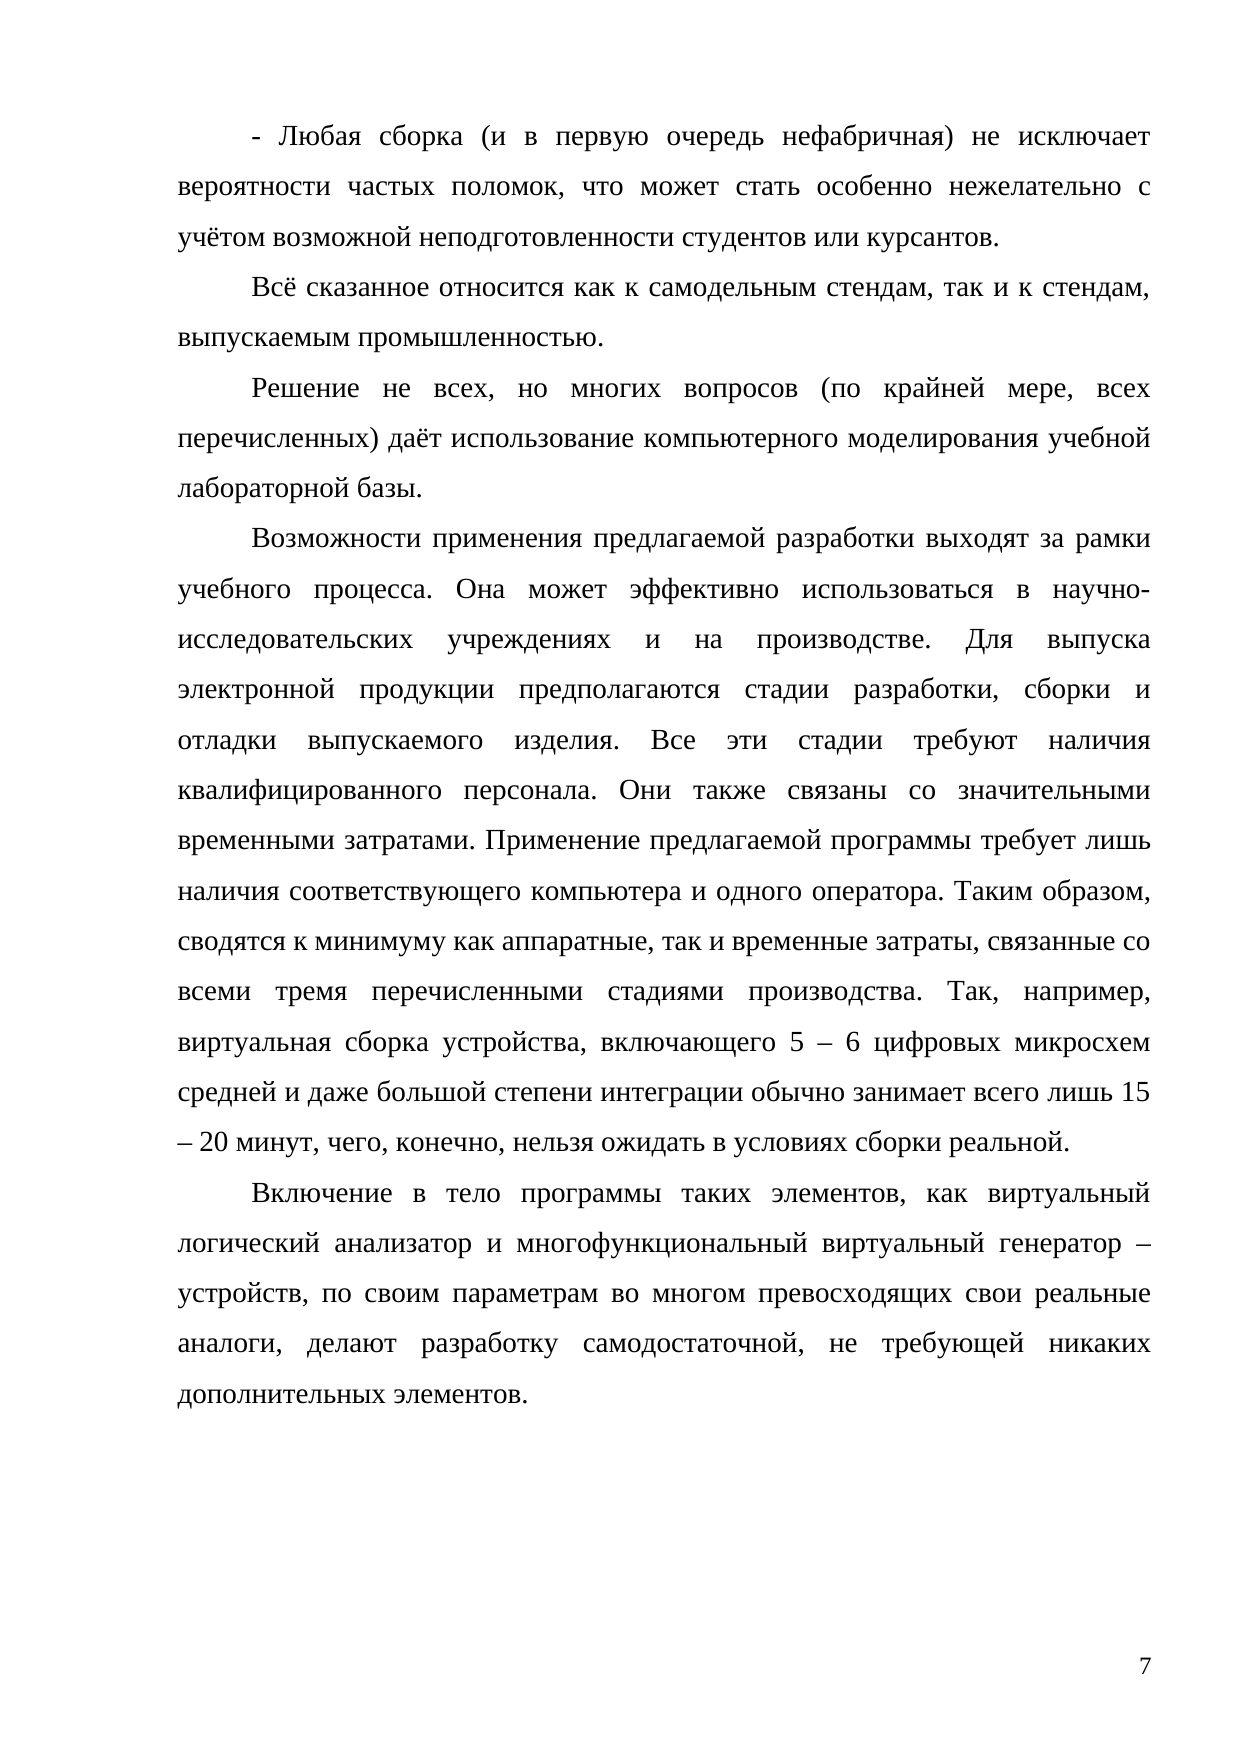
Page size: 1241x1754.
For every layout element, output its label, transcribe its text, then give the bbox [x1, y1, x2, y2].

text Всё сказанное относится как к самодельным стендам, так и к стендам, выпускаемым промышленностью. [177, 269, 1152, 353]
text Возможности применения предлагаемой разработки выходят за рамки учебного процесса. Она может эффективно использоваться в научно-исследовательских учреждениях и на производстве. Для выпуска электронной продукции предполагаются стадии разработки, сборки и отладки выпускаемого изделия. Все эти стадии требуют наличия квалифицированного персонала. Они также связаны со значительными временными затратами. Применение предлагаемой программы требует лишь наличия соответствующего компьютера и одного оператора. Таким образом, сводятся к минимуму как аппаратные, так и временные затраты, связанные со всеми тремя перечисленными стадиями производства. Так, например, виртуальная сборка устройства, включающего 5 – 6 цифровых микросхем средней и даже большой степени интеграции обычно занимает всего лишь 15 – 20 минут, чего, конечно, нельзя ожидать в условиях сборки реальной. [177, 521, 1152, 1158]
text - Любая сборка (и в первую очередь нефабричная) не исключает вероятности частых поломок, что может стать особенно нежелательно с учётом возможной неподготовленности студентов или курсантов. [177, 118, 1152, 252]
text Решение не всех, но многих вопросов (по крайней мере, всех перечисленных) даёт использование компьютерного моделирования учебной лабораторной базы. [177, 370, 1152, 504]
text Включение в тело программы таких элементов, как виртуальный логический анализатор и многофункциональный виртуальный генератор – устройств, по своим параметрам во многом превосходящих свои реальные аналоги, делают разработку самодостаточной, не требующей никаких дополнительных элементов. [177, 1175, 1152, 1409]
